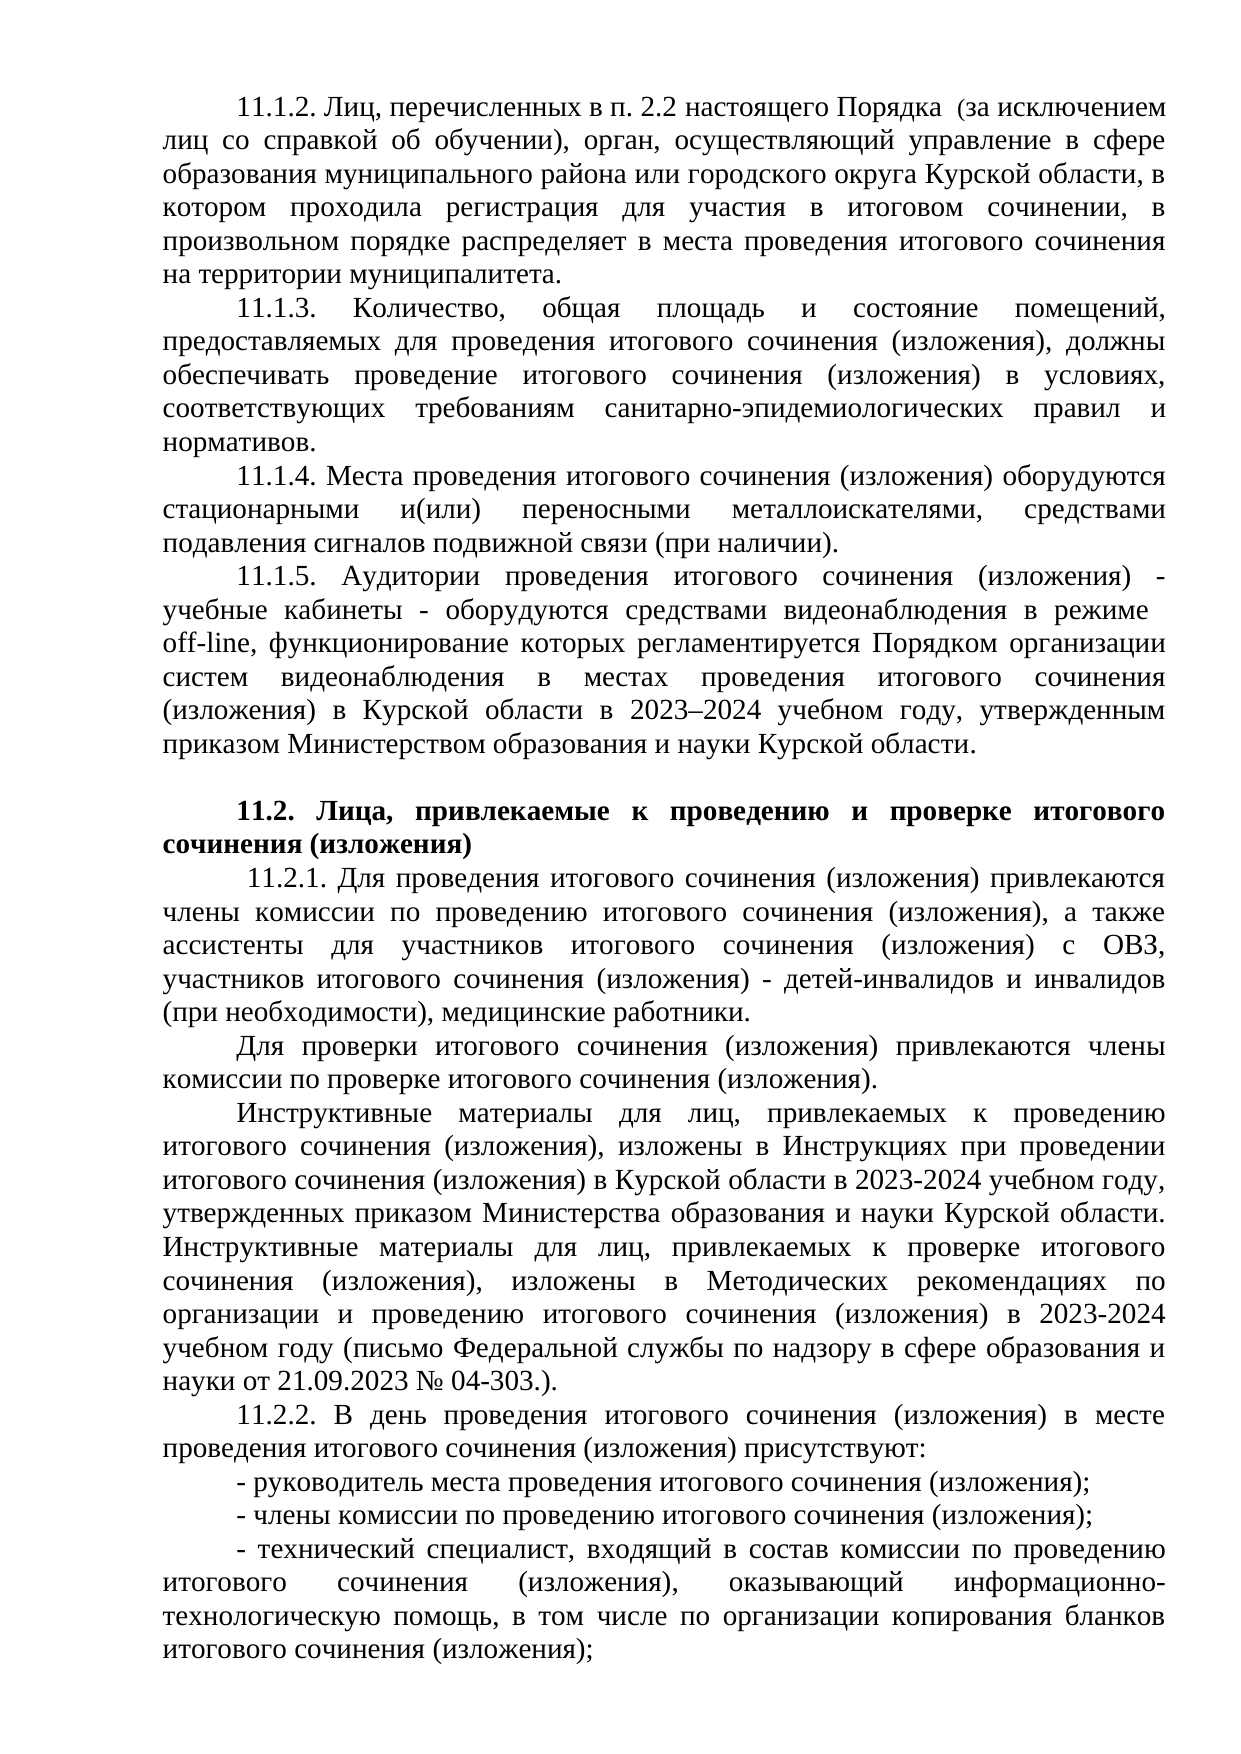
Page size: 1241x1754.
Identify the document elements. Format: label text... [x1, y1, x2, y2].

text Для проверки итогового сочинения (изложения) привлекаются члены комиссии по проверке итогового сочинения (изложения). [162, 1028, 1166, 1095]
text 11.1.5. Аудитории проведения итогового сочинения (изложения) - учебные кабинеты - оборудуются средствами видеонаблюдения в режиме off-line, функционирование которых регламентируется Порядком организации систем видеонаблюдения в местах проведения итогового сочинения (изложения) в Курской области в 2023–2024 учебном году, утвержденным приказом Министерством образования и науки Курской области. [162, 558, 1166, 759]
text 11.1.3. Количество, общая площадь и состояние помещений, предоставляемых для проведения итогового сочинения (изложения), должны обеспечивать проведение итогового сочинения (изложения) в условиях, соответствующих требованиям санитарно-эпидемиологических правил и нормативов. [162, 290, 1166, 458]
text Инструктивные материалы для лиц, привлекаемых к проведению итогового сочинения (изложения), изложены в Инструкциях при проведении итогового сочинения (изложения) в Курской области в 2023-2024 учебном году, утвержденных приказом Министерства образования и науки Курской области. Инструктивные материалы для лиц, привлекаемых к проверке итогового сочинения (изложения), изложены в Методических рекомендациях по организации и проведению итогового сочинения (изложения) в 2023-2024 учебном году (письмо Федеральной службы по надзору в сфере образования и науки от 21.09.2023 № 04-303.). [162, 1095, 1166, 1397]
text 11.1.4. Места проведения итогового сочинения (изложения) оборудуются стационарными и(или) переносными металлоискателями, средствами подавления сигналов подвижной связи (при наличии). [162, 458, 1166, 558]
text - технический специалист, входящий в состав комиссии по проведению итогового сочинения (изложения), оказывающий информационно-технологическую помощь, в том числе по организации копирования бланков итогового сочинения (изложения); [162, 1531, 1166, 1665]
text - члены комиссии по проведению итогового сочинения (изложения); [162, 1497, 1166, 1531]
text 11.2.2. В день проведения итогового сочинения (изложения) в месте проведения итогового сочинения (изложения) присутствуют: [162, 1397, 1166, 1464]
text 11.2.1. Для проведения итогового сочинения (изложения) привлекаются члены комиссии по проведению итогового сочинения (изложения), а также ассистенты для участников итогового сочинения (изложения) с ОВЗ, участников итогового сочинения (изложения) - детей-инвалидов и инвалидов (при необходимости), медицинские работники. [162, 860, 1166, 1028]
text - руководитель места проведения итогового сочинения (изложения); [162, 1464, 1166, 1497]
text 11.2. Лица, привлекаемые к проведению и проверке итогового сочинения (изложения) [162, 793, 1166, 860]
text 11.1.2. Лиц, перечисленных в п. 2.2 настоящего Порядка (за исключением лиц со справкой об обучении), орган, осуществляющий управление в сфере образования муниципального района или городского округа Курской области, в котором проходила регистрация для участия в итоговом сочинении, в произвольном порядке распределяет в места проведения итогового сочинения на территории муниципалитета. [162, 89, 1166, 290]
